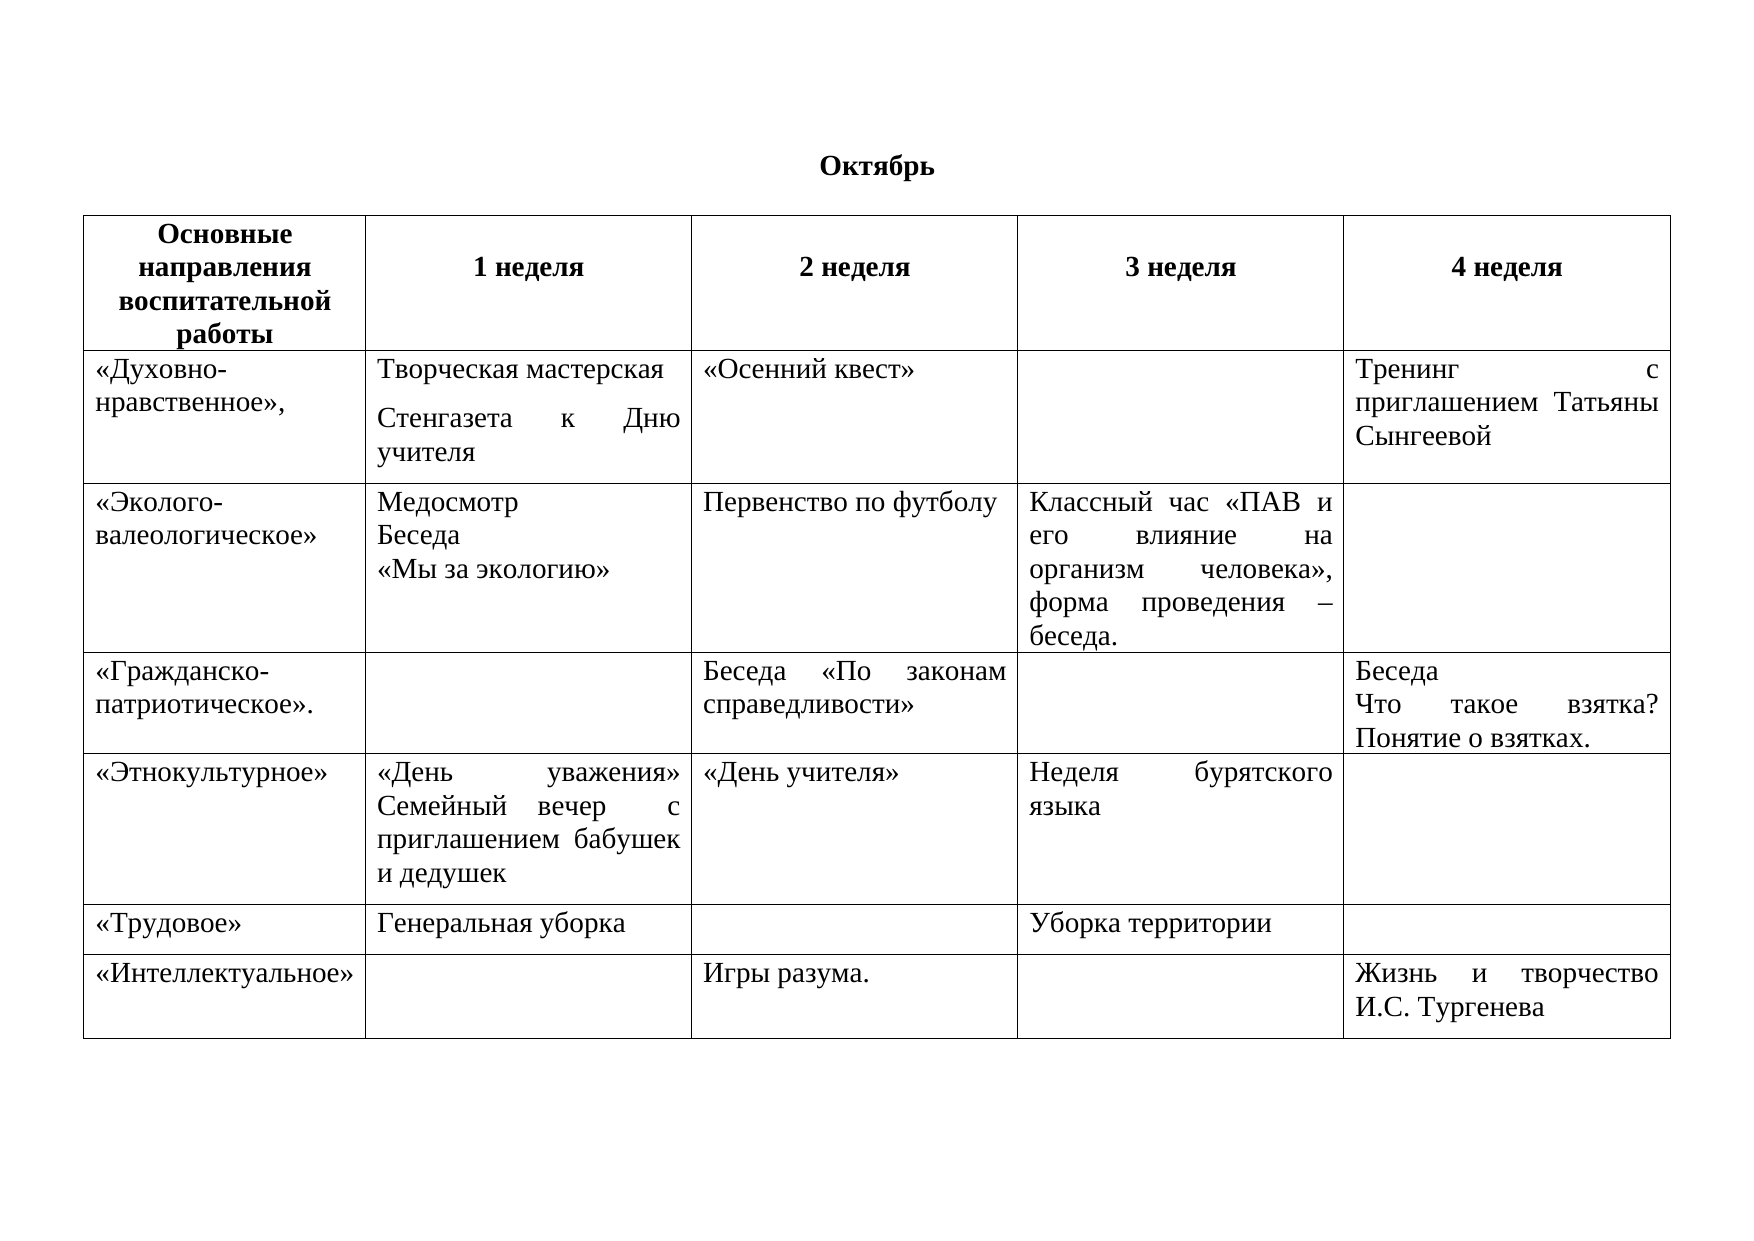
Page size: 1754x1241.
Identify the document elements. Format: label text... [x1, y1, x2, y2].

table_cell Беседа «По законам справедливости» [692, 653, 1017, 753]
table_cell [1344, 484, 1670, 652]
table_cell «Осенний квест» [692, 351, 1017, 483]
table_cell [1018, 653, 1343, 753]
table_cell «Духовно-нравственное», [84, 351, 365, 483]
text Октябрь [118, 148, 1636, 181]
table_cell Генеральная уборка [366, 905, 691, 954]
table_cell Неделя бурятского языка [1018, 754, 1343, 904]
table_cell «День учителя» [692, 754, 1017, 904]
table_cell «Интеллектуальное» [84, 955, 365, 1038]
table_header Основные направления воспитательной работы [84, 216, 365, 350]
table_cell Творческая мастерская Стенгазета к Дню учителя [366, 351, 691, 483]
table_cell Классный час «ПАВ и его влияние на организм человека», форма проведения – беседа. [1018, 484, 1343, 652]
table_cell [1344, 754, 1670, 904]
table_cell Беседа Что такое взятка? Понятие о взятках. [1344, 653, 1670, 753]
table_cell [1344, 905, 1670, 954]
table_header 1 неделя [366, 216, 691, 350]
table_cell «День уважения» Семейный вечер с приглашением бабушек и дедушек [366, 754, 691, 904]
table_cell «Трудовое» [84, 905, 365, 954]
table_cell «Эколого-валеологическое» [84, 484, 365, 652]
table_cell [692, 905, 1017, 954]
table_cell Игры разума. [692, 955, 1017, 1038]
table_cell Уборка территории [1018, 905, 1343, 954]
table_cell Медосмотр Беседа «Мы за экологию» [366, 484, 691, 652]
table_cell Первенство по футболу [692, 484, 1017, 652]
table_cell [1018, 351, 1343, 483]
table_cell Жизнь и творчество И.С. Тургенева [1344, 955, 1670, 1038]
table_cell [366, 653, 691, 753]
table_cell [366, 955, 691, 1038]
table_cell [1018, 955, 1343, 1038]
table_cell Тренинг с приглашением Татьяны Сынгеевой [1344, 351, 1670, 483]
table_header 4 неделя [1344, 216, 1670, 350]
table_cell «Этнокультурное» [84, 754, 365, 904]
table_header 3 неделя [1018, 216, 1343, 350]
table_header 2 неделя [692, 216, 1017, 350]
table_cell «Гражданско-патриотическое». [84, 653, 365, 753]
